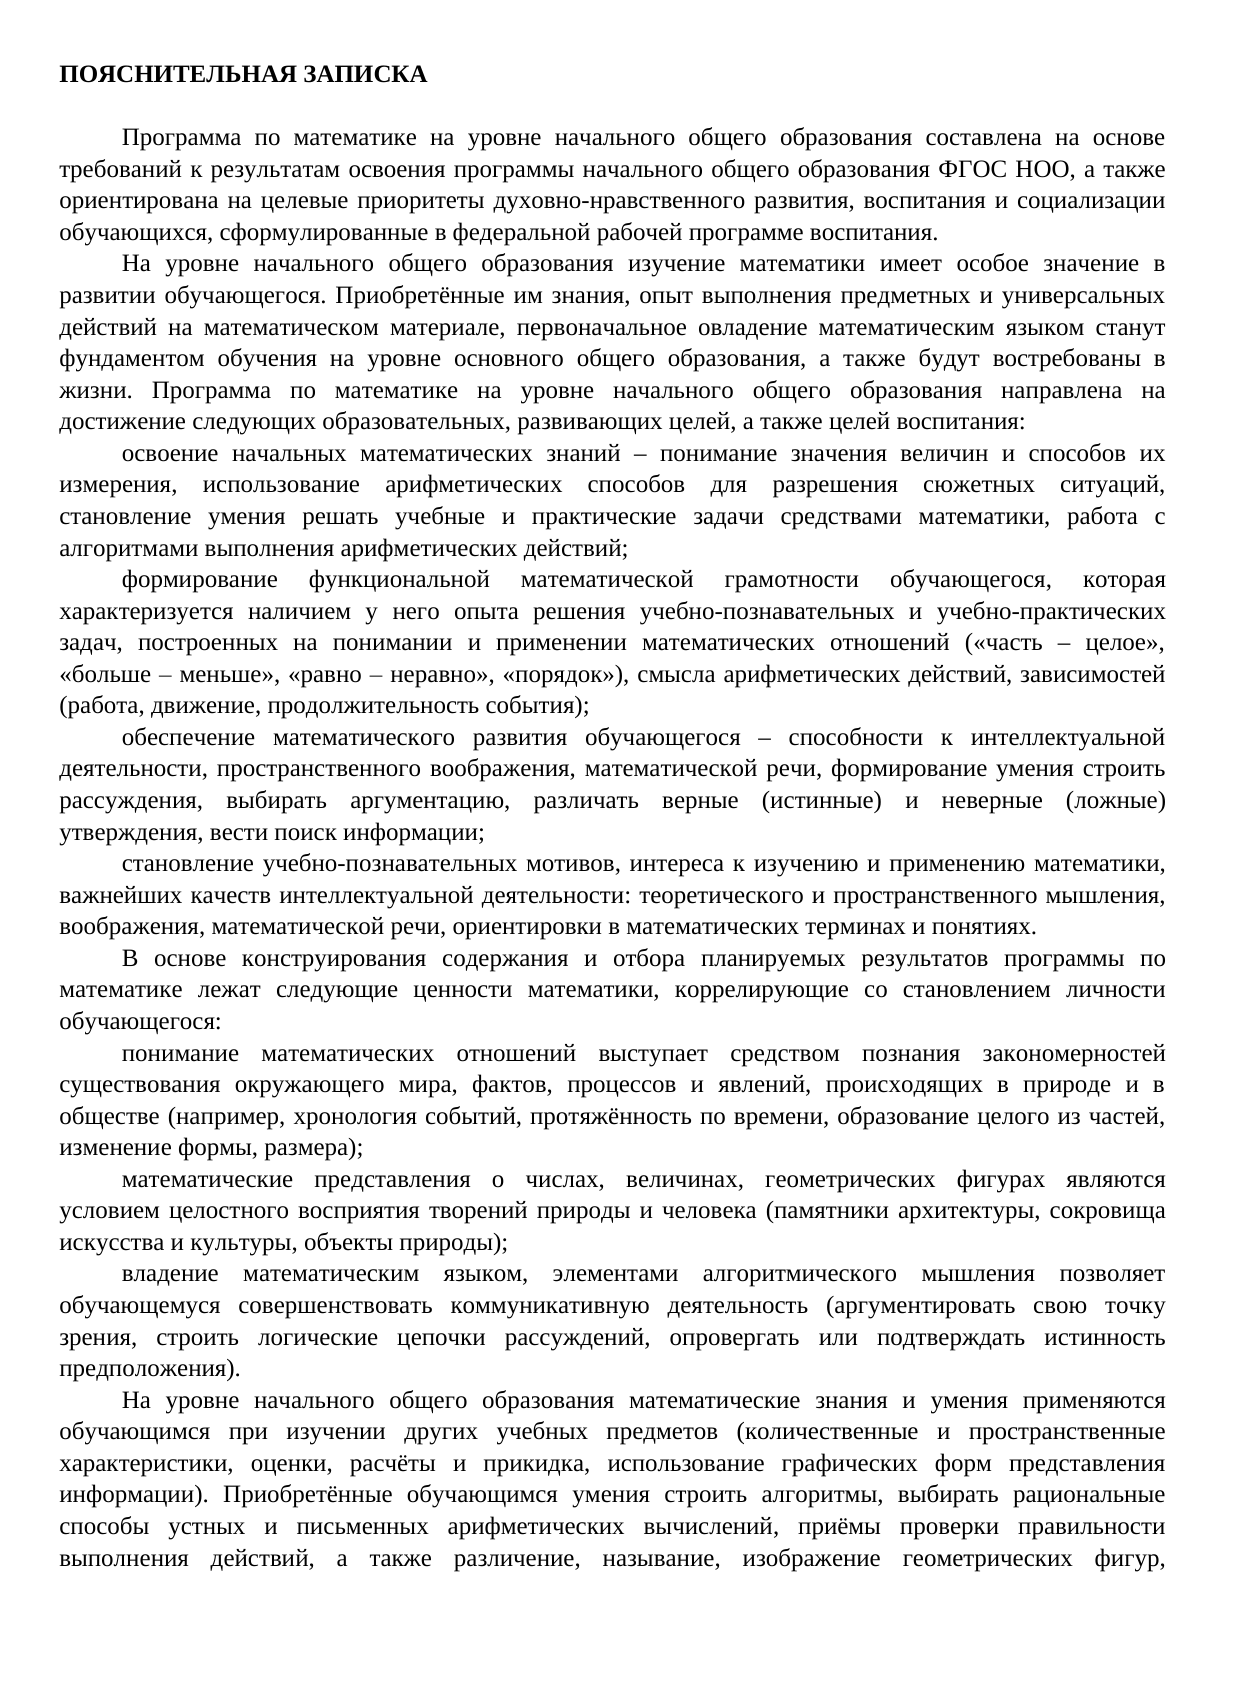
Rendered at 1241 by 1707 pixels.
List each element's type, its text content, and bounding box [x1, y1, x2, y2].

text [59, 1385, 1167, 1571]
text ПОЯСНИТЕЛЬНАЯ ЗАПИСКА [59, 59, 1167, 88]
text математические представления о числах, величинах, геометрических фигурах являются условием целостного восприятия творений природы и человека (памятники архитектуры, сокровища искусства и культуры, объекты природы); [59, 1164, 1167, 1256]
text владение математическим языком, элементами алгоритмического мышления позволяет обучающемуся совершенствовать коммуникативную деятельность (аргументировать свою точку зрения, строить логические цепочки рассуждений, опровергать или подтверждать истинность предположения). [59, 1258, 1167, 1382]
text становление учебно-познавательных мотивов, интереса к изучению и применению математики, важнейших качеств интеллектуальной деятельности: теоретического и пространственного мышления, воображения, математической речи, ориентировки в математических терминах и понятиях. [59, 848, 1167, 940]
text формирование функциональной математической грамотности обучающегося, которая характеризуется наличием у него опыта решения учебно-познавательных и учебно-практических задач, построенных на понимании и применении математических отношений («часть – целое», «больше – меньше», «равно – неравно», «порядок»), смысла арифметических действий, зависимостей (работа, движение, продолжительность события); [59, 564, 1167, 719]
text В основе конструирования содержания и отбора планируемых результатов программы по математике лежат следующие ценности математики, коррелирующие со становлением личности обучающегося: [59, 943, 1167, 1035]
text На уровне начального общего образования изучение математики имеет особое значение в развитии обучающегося. Приобретённые им знания, опыт выполнения предметных и универсальных действий на математическом материале, первоначальное овладение математическим языком станут фундаментом обучения на уровне основного общего образования, а также будут востребованы в жизни. Программа по математике на уровне начального общего образования направлена на достижение следующих образовательных, развивающих целей, а также целей воспитания: [59, 248, 1167, 435]
text Программа по математике на уровне начального общего образования составлена на основе требований к результатам освоения программы начального общего образования ФГОС НОО, а также ориентирована на целевые приоритеты духовно-нравственного развития, воспитания и социализации обучающихся, сформулированные в федеральной рабочей программе воспитания. [59, 122, 1167, 246]
text обеспечение математического развития обучающегося – способности к интеллектуальной деятельности, пространственного воображения, математической речи, формирование умения строить рассуждения, выбирать аргументацию, различать верные (истинные) и неверные (ложные) утверждения, вести поиск информации; [59, 722, 1167, 845]
text освоение начальных математических знаний – понимание значения величин и способов их измерения, использование арифметических способов для разрешения сюжетных ситуаций, становление умения решать учебные и практические задачи средствами математики, работа с алгоритмами выполнения арифметических действий; [59, 438, 1167, 561]
text понимание математических отношений выступает средством познания закономерностей существования окружающего мира, фактов, процессов и явлений, происходящих в природе и в обществе (например, хронология событий, протяжённость по времени, образование целого из частей, изменение формы, размера); [59, 1038, 1167, 1161]
